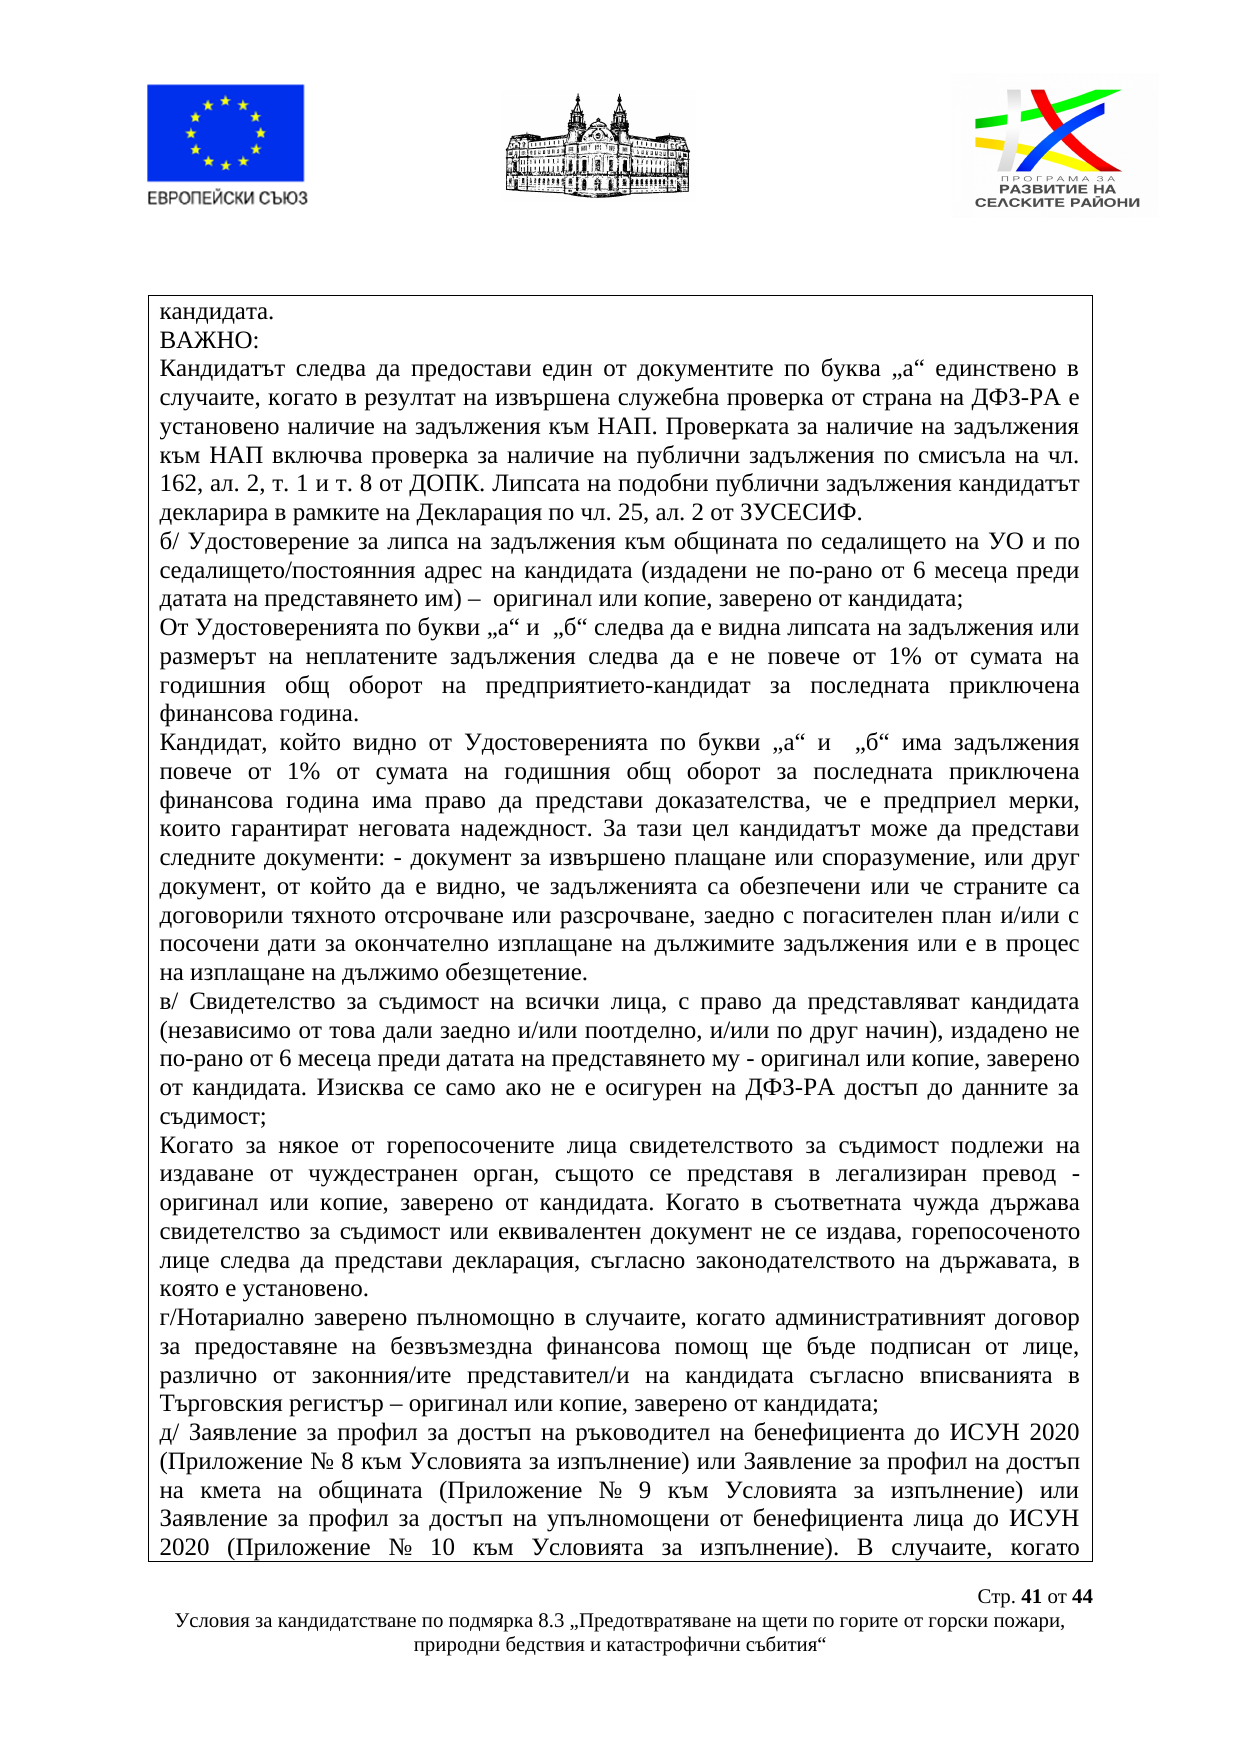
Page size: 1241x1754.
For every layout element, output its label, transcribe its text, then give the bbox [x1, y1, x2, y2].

picture [147, 83, 309, 208]
picture [950, 73, 1159, 218]
picture [501, 90, 697, 201]
